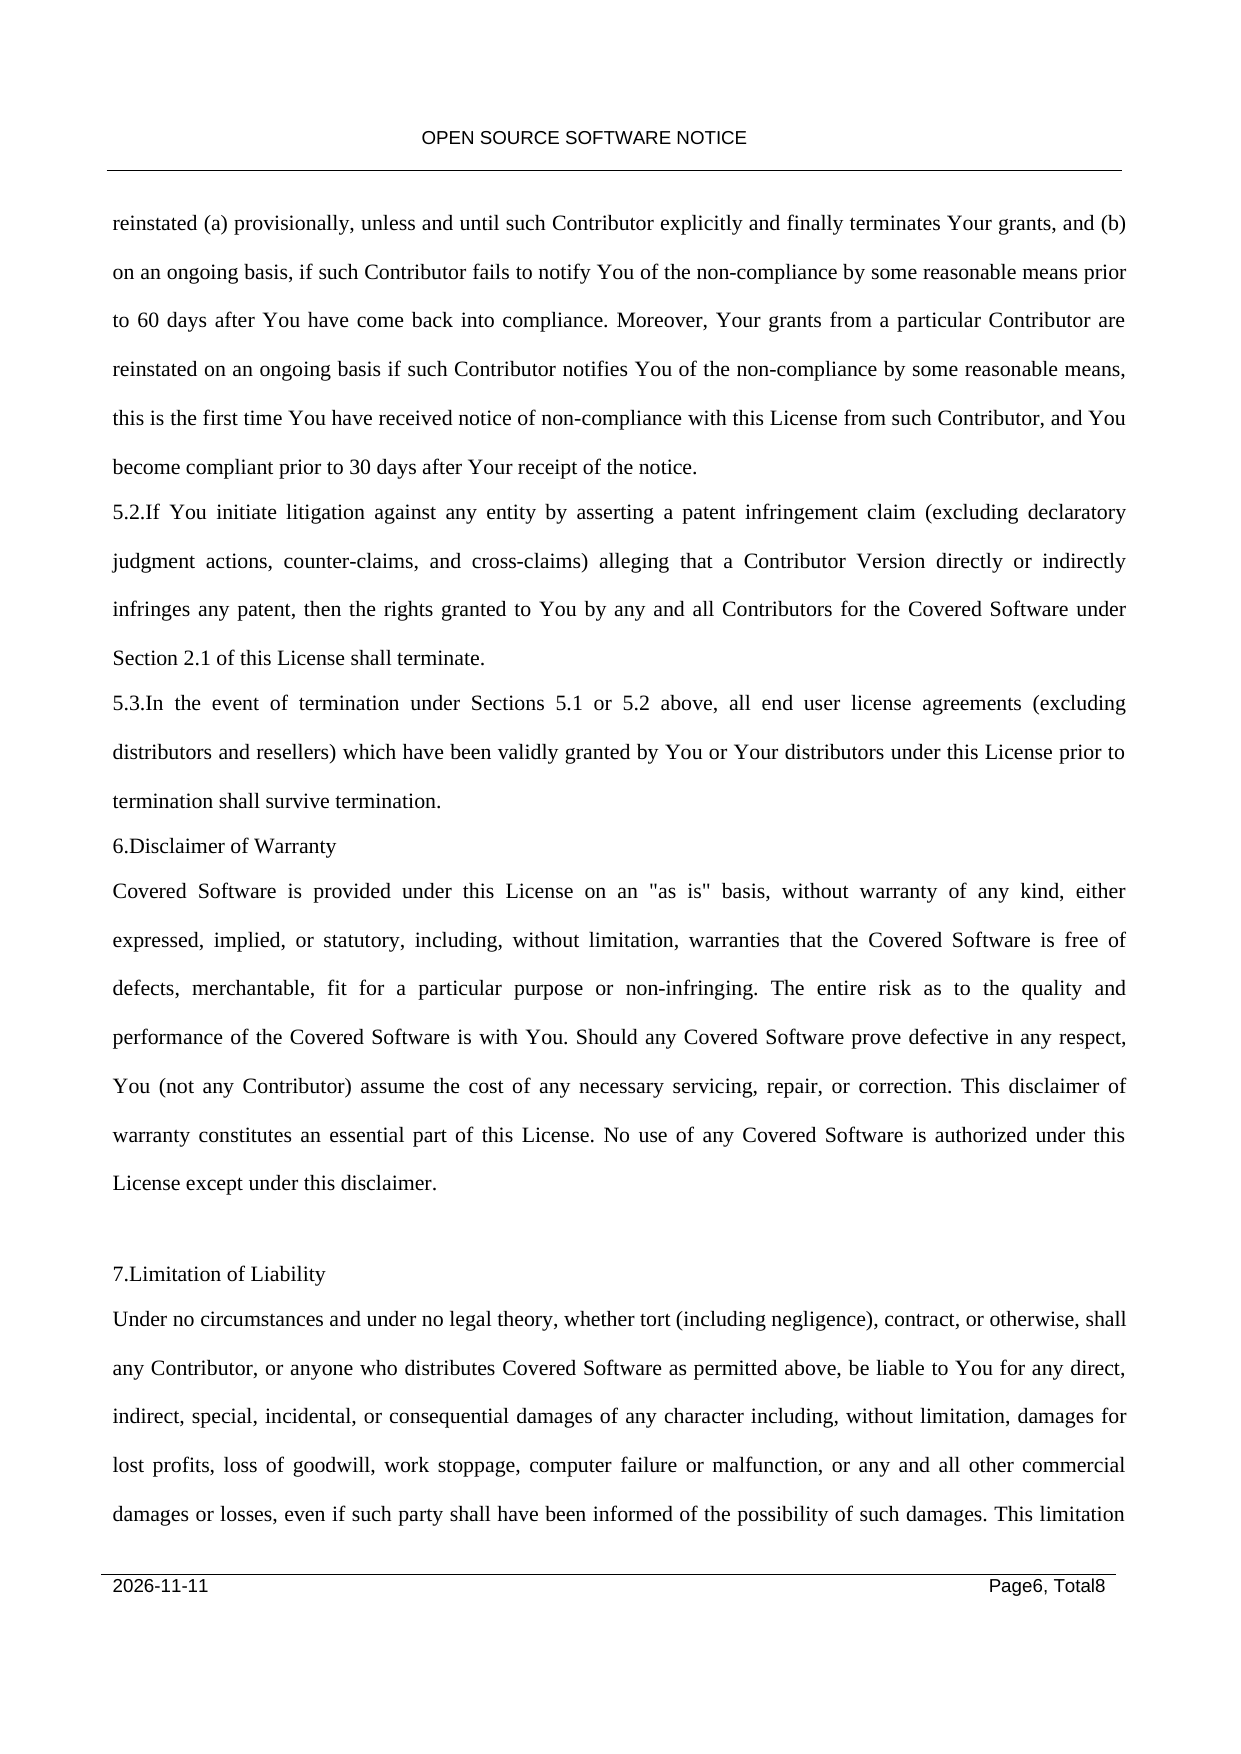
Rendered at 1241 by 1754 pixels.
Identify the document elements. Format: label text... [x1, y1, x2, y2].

text Covered Software is provided under this License on an "as is" basis, without warranty of any kind, either expressed, implied, or statutory, including, without limitation, warranties that the Covered Software is free of defects, merchantable, fit for a particular purpose or non-infringing. The entire risk as to the quality and performance of the Covered Software is with You. Should any Covered Software prove defective in any respect, You (not any Contributor) assume the cost of any necessary servicing, repair, or correction. This disclaimer of warranty constitutes an essential part of this License. No use of any Covered Software is authorized under this License except under this disclaimer. [112, 874, 1128, 1199]
text 5.2.If You initiate litigation against any entity by asserting a patent infringement claim (excluding declaratory judgment actions, counter-claims, and cross-claims) alleging that a Contributor Version directly or indirectly infringes any patent, then the rights granted to You by any and all Contributors for the Covered Software under Section 2.1 of this License shall terminate. [112, 495, 1128, 674]
text 5.3.In the event of termination under Sections 5.1 or 5.2 above, all end user license agreements (excluding distributors and resellers) which have been validly granted by You or Your distributors under this License prior to termination shall survive termination. [112, 687, 1128, 817]
text 6.Disclaimer of Warranty [112, 829, 1128, 862]
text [112, 1302, 1128, 1529]
text 7.Limitation of Liability [112, 1257, 1128, 1289]
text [112, 206, 1128, 483]
